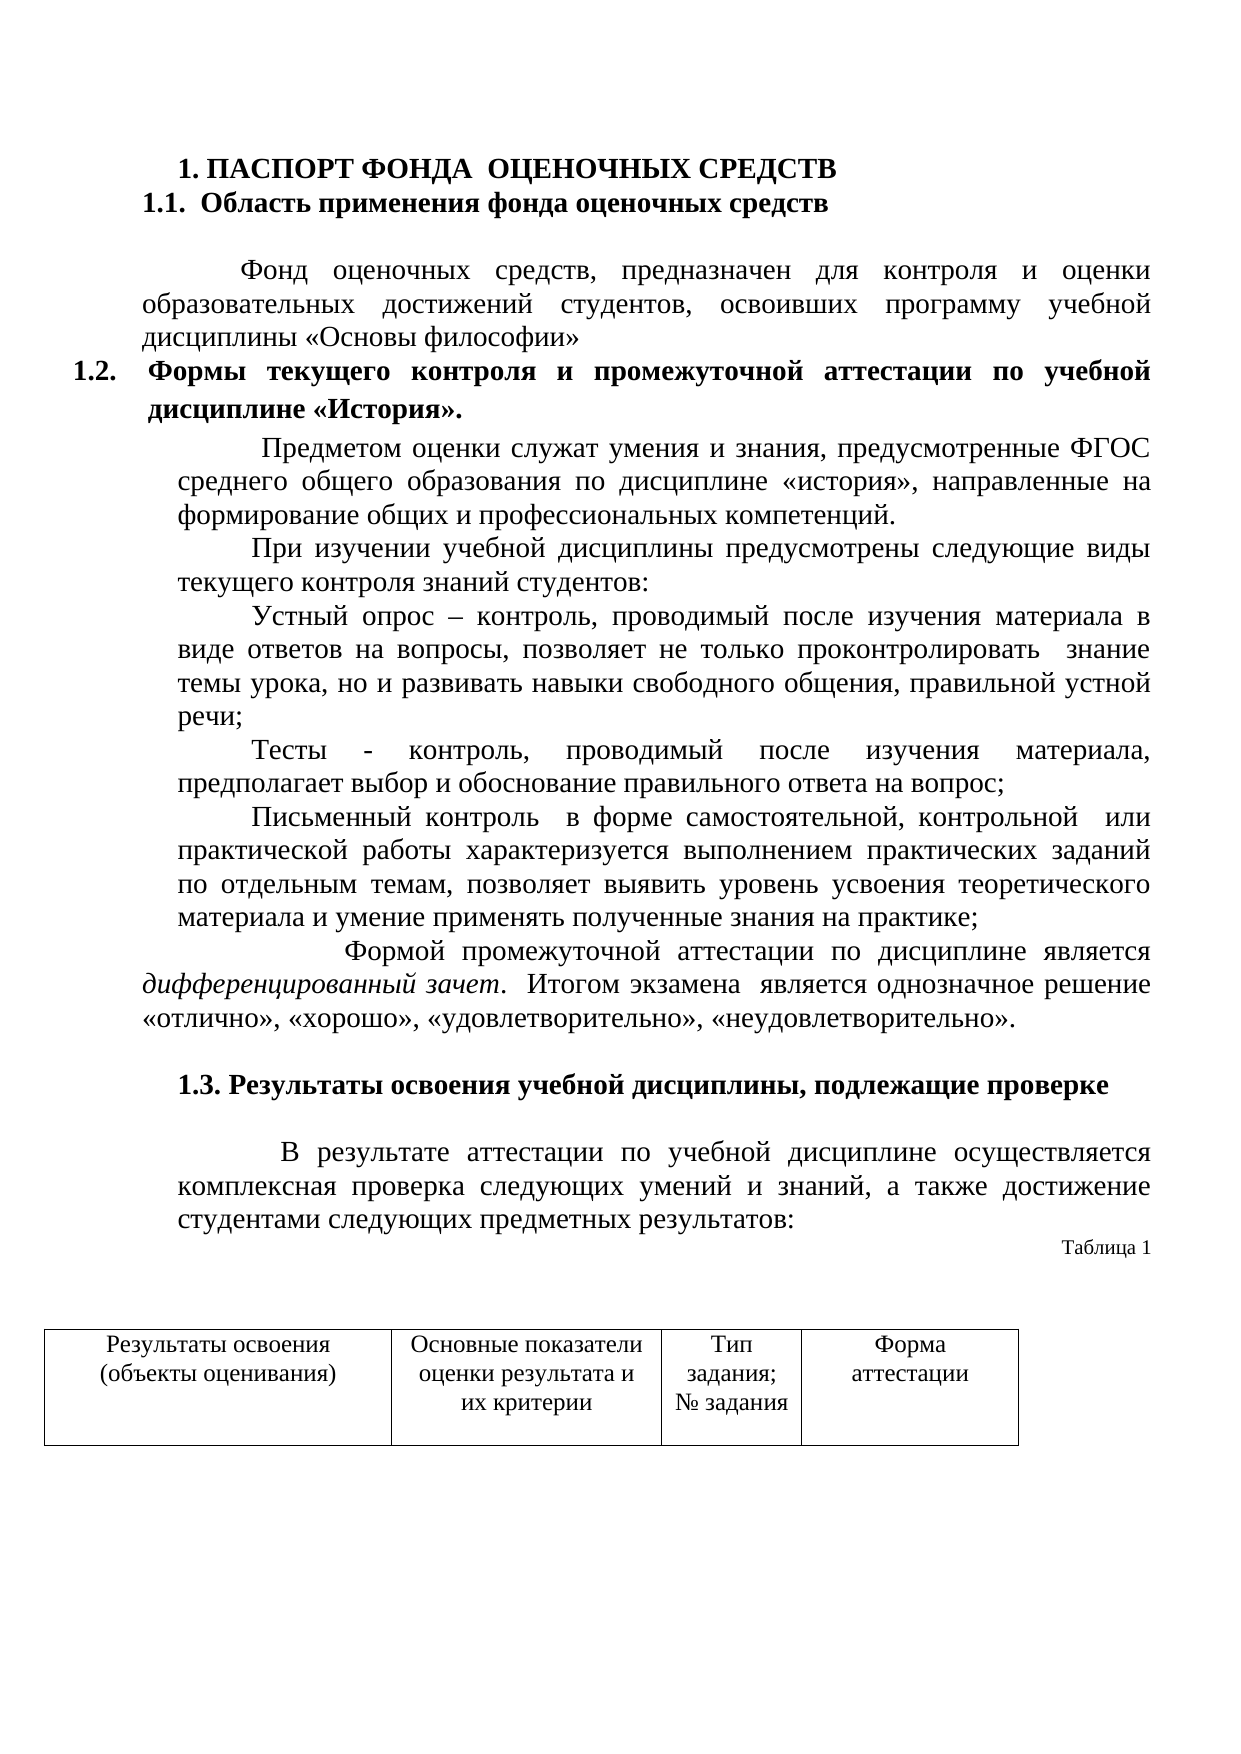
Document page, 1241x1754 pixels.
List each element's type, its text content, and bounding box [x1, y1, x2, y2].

text Таблица 1 [177, 1235, 1152, 1259]
text 1.1. Область применения фонда оценочных средств [142, 185, 1152, 219]
text Письменный контроль в форме самостоятельной, контрольной или практической работы характеризуется выполнением практических заданий по отдельным темам, позволяет выявить уровень усвоения теоретического материала и умение применять полученные знания на практике; [177, 799, 1152, 933]
text Формой промежуточной аттестации по дисциплине является дифференцированный зачет. Итогом экзамена является однозначное решение «отлично», «хорошо», «удовлетворительно», «неудовлетворительно». [142, 933, 1152, 1034]
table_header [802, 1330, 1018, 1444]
text Предметом оценки служат умения и знания, предусмотренные ФГОС среднего общего образования по дисциплине «история», направленные на формирование общих и профессиональных компетенций. [177, 430, 1152, 531]
text 1.3. Результаты освоения учебной дисциплины, подлежащие проверке [177, 1067, 1152, 1101]
list Формы текущего контроля и промежуточной аттестации по учебной дисциплине «История». [73, 353, 1152, 425]
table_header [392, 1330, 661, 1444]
text В результате аттестации по учебной дисциплине осуществляется комплексная проверка следующих умений и знаний, а также достижение студентами следующих предметных результатов: [177, 1134, 1152, 1235]
text Устный опрос – контроль, проводимый после изучения материала в виде ответов на вопросы, позволяет не только проконтролировать знание темы урока, но и развивать навыки свободного общения, правильной устной речи; [177, 598, 1152, 732]
text Тесты - контроль, проводимый после изучения материала, предполагает выбор и обоснование правильного ответа на вопрос; [177, 732, 1152, 799]
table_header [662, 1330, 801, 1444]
text При изучении учебной дисциплины предусмотрены следующие виды текущего контроля знаний студентов: [177, 531, 1152, 598]
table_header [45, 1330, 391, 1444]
text Фонд оценочных средств, предназначен для контроля и оценки образовательных достижений студентов, освоивших программу учебной дисциплины «Основы философии» [142, 252, 1152, 353]
text 1. ПАСПОРТ ФОНДА ОЦЕНОЧНЫХ СРЕДСТВ [177, 152, 1152, 185]
